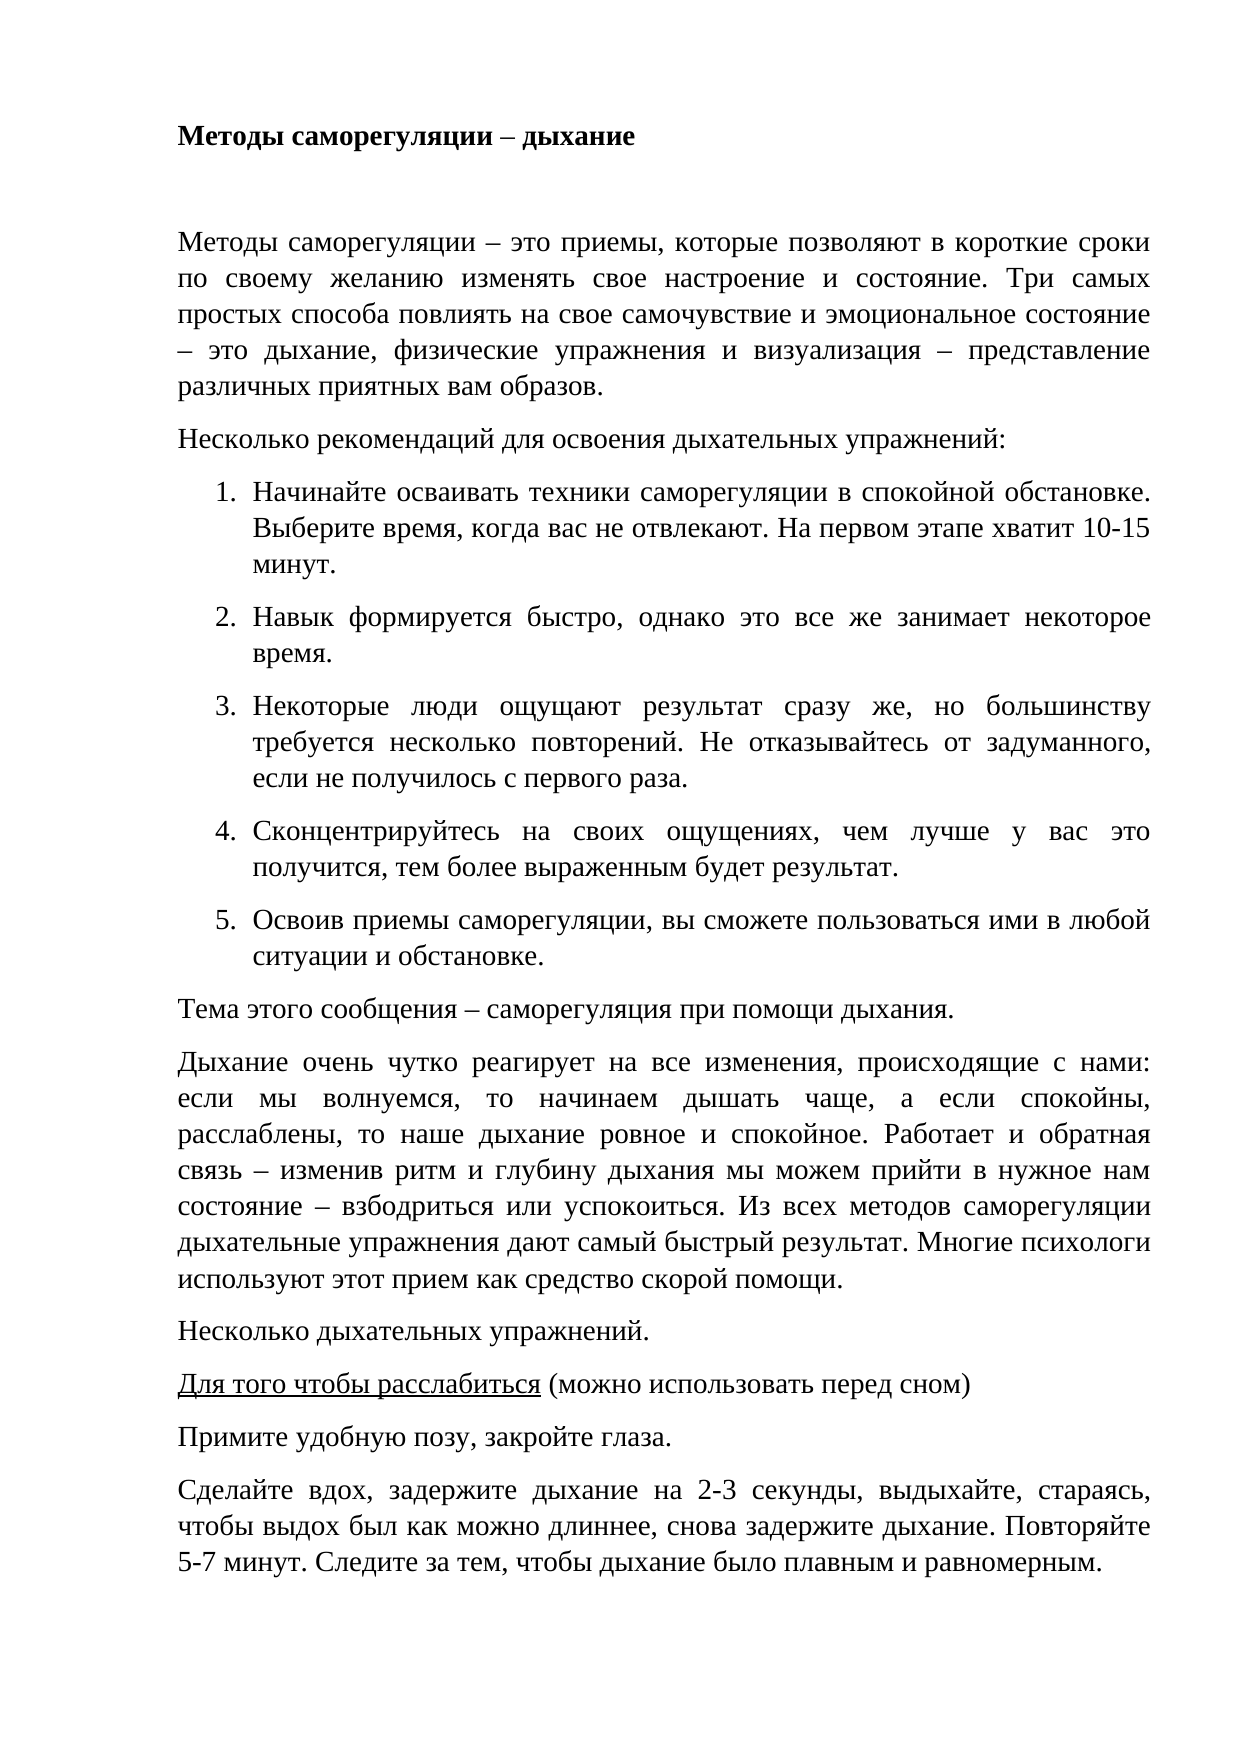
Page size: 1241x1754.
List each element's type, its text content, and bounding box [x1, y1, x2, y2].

list Начинайте осваивать техники саморегуляции в спокойной обстановке. Выберите время, когда вас не отвлекают. На первом этапе хватит 10-15 минут. [215, 474, 1152, 580]
list Некоторые люди ощущают результат сразу же, но большинству требуется несколько повторений. Не отказывайтесь от задуманного, если не получилось с первого раза. [215, 688, 1152, 794]
text Сделайте вдох, задержите дыхание на 2-3 секунды, выдыхайте, стараясь, чтобы выдох был как можно длиннее, снова задержите дыхание. Повторяйте 5-7 минут. Следите за тем, чтобы дыхание было плавным и равномерным. [177, 1472, 1152, 1578]
list Освоив приемы саморегуляции, вы сможете пользоваться ими в любой ситуации и обстановке. [215, 902, 1152, 972]
text Несколько дыхательных упражнений. [177, 1313, 1152, 1347]
list Навык формируется быстро, однако это все же занимает некоторое время. [215, 599, 1152, 669]
text Дыхание очень чутко реагирует на все изменения, происходящие с нами: если мы волнуемся, то начинаем дышать чаще, а если спокойны, расслаблены, то наше дыхание ровное и спокойное. Работает и обратная связь – изменив ритм и глубину дыхания мы можем прийти в нужное нам состояние – взбодриться или успокоиться. Из всех методов саморегуляции дыхательные упражнения дают самый быстрый результат. Многие психологи используют этот прием как средство скорой помощи. [177, 1044, 1152, 1294]
list Сконцентрируйтесь на своих ощущениях, чем лучше у вас это получится, тем более выраженным будет результат. [215, 813, 1152, 883]
text Тема этого сообщения – саморегуляция при помощи дыхания. [177, 991, 1152, 1024]
text Примите удобную позу, закройте глаза. [177, 1419, 1152, 1453]
text Для того чтобы расслабиться (можно использовать перед сном) [177, 1366, 1152, 1400]
text Несколько рекомендаций для освоения дыхательных упражнений: [177, 421, 1152, 455]
text Методы саморегуляции – дыхание [177, 118, 1152, 152]
text Методы саморегуляции – это приемы, которые позволяют в короткие сроки по своему желанию изменять свое настроение и состояние. Три самых простых способа повлиять на свое самочувствие и эмоциональное состояние – это дыхание, физические упражнения и визуализация – представление различных приятных вам образов. [177, 224, 1152, 402]
